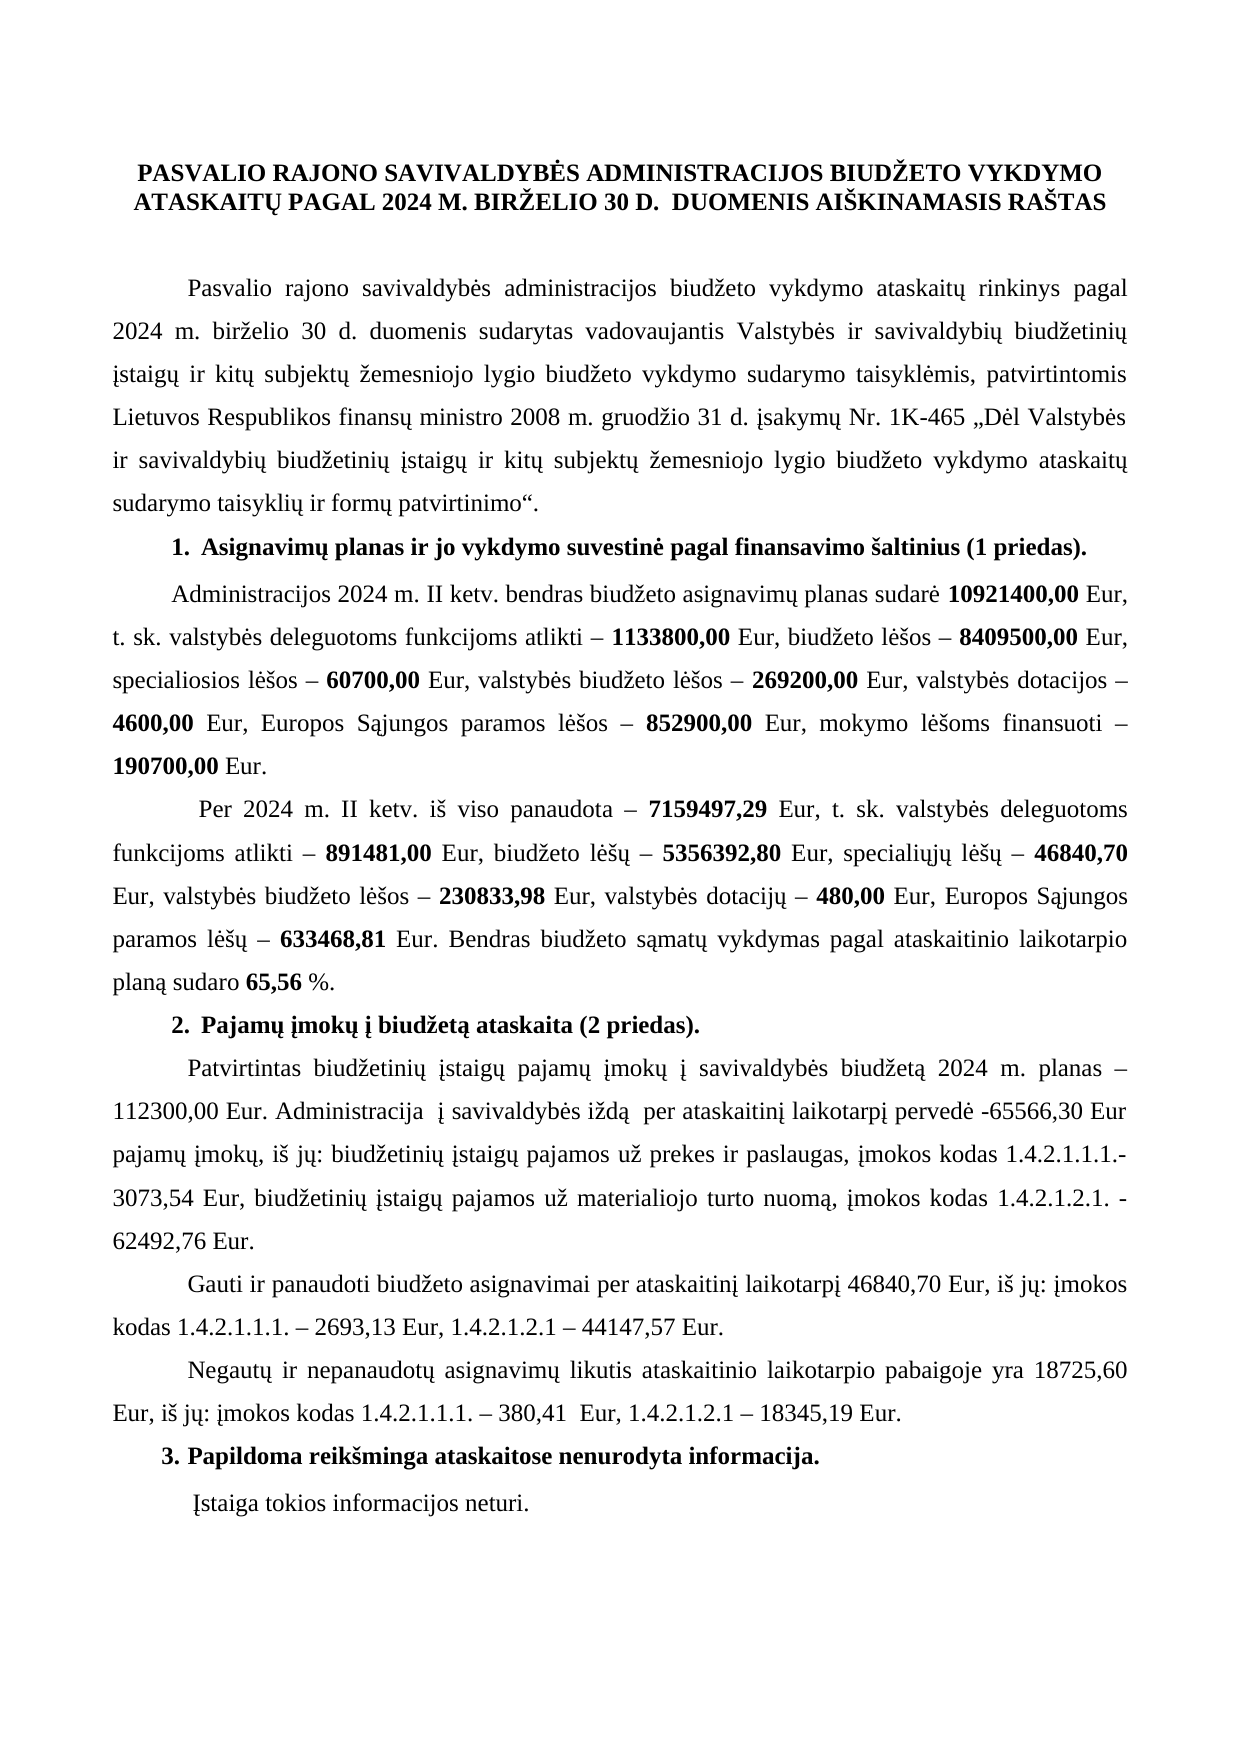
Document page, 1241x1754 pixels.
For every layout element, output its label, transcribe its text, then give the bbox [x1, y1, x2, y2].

text Negautų ir nepanaudotų asignavimų likutis ataskaitinio laikotarpio pabaigoje yra 18725,60 Eur, iš jų: įmokos kodas 1.4.2.1.1.1. – 380,41 Eur, 1.4.2.1.2.1 – 18345,19 Eur. [112, 1355, 1128, 1427]
list Asignavimų planas ir jo vykdymo suvestinė pagal finansavimo šaltinius (1 priedas). [171, 532, 1128, 560]
text Pasvalio rajono savivaldybės administracijos biudžeto vykdymo ataskaitų rinkinys pagal 2024 m. birželio 30 d. duomenis sudarytas vadovaujantis Valstybės ir savivaldybių biudžetinių įstaigų ir kitų subjektų žemesniojo lygio biudžeto vykdymo sudarymo taisyklėmis, patvirtintomis Lietuvos Respublikos finansų ministro 2008 m. gruodžio 31 d. įsakymų Nr. 1K-465 „Dėl Valstybės ir savivaldybių biudžetinių įstaigų ir kitų subjektų žemesniojo lygio biudžeto vykdymo ataskaitų sudarymo taisyklių ir formų patvirtinimo“. [112, 273, 1128, 517]
text Administracijos 2024 m. II ketv. bendras biudžeto asignavimų planas sudarė 10921400,00 Eur, t. sk. valstybės deleguotoms funkcijoms atlikti – 1133800,00 Eur, biudžeto lėšos – 8409500,00 Eur, specialiosios lėšos – 60700,00 Eur, valstybės biudžeto lėšos – 269200,00 Eur, valstybės dotacijos – 4600,00 Eur, Europos Sąjungos paramos lėšos – 852900,00 Eur, mokymo lėšoms finansuoti – 190700,00 Eur. [112, 579, 1128, 780]
text Per 2024 m. II ketv. iš viso panaudota – 7159497,29 Eur, t. sk. valstybės deleguotoms funkcijoms atlikti – 891481,00 Eur, biudžeto lėšų – 5356392,80 Eur, specialiųjų lėšų – 46840,70 Eur, valstybės biudžeto lėšos – 230833,98 Eur, valstybės dotacijų – 480,00 Eur, Europos Sąjungos paramos lėšų – 633468,81 Eur. Bendras biudžeto sąmatų vykdymas pagal ataskaitinio laikotarpio planą sudaro 65,56 %. [112, 794, 1128, 996]
text Patvirtintas biudžetinių įstaigų pajamų įmokų į savivaldybės biudžetą 2024 m. planas – 112300,00 Eur. Administracija į savivaldybės iždą per ataskaitinį laikotarpį pervedė -65566,30 Eur pajamų įmokų, iš jų: biudžetinių įstaigų pajamos už prekes ir paslaugas, įmokos kodas 1.4.2.1.1.1.- 3073,54 Eur, biudžetinių įstaigų pajamos už materialiojo turto nuomą, įmokos kodas 1.4.2.1.2.1. -62492,76 Eur. [112, 1053, 1128, 1254]
text Įstaiga tokios informacijos neturi. [112, 1488, 1128, 1517]
list Pajamų įmokų į biudžetą ataskaita (2 priedas). [171, 1010, 1128, 1039]
text PASVALIO RAJONO SAVIVALDYBĖS ADMINISTRACIJOS BIUDŽETO VYKDYMO ATASKAITŲ PAGAL 2024 M. BIRŽELIO 30 D. DUOMENIS AIŠKINAMASIS RAŠTAS [112, 158, 1128, 215]
list Papildoma reikšminga ataskaitose nenurodyta informacija. [127, 1441, 1128, 1470]
text Gauti ir panaudoti biudžeto asignavimai per ataskaitinį laikotarpį 46840,70 Eur, iš jų: įmokos kodas 1.4.2.1.1.1. – 2693,13 Eur, 1.4.2.1.2.1 – 44147,57 Eur. [112, 1269, 1128, 1341]
